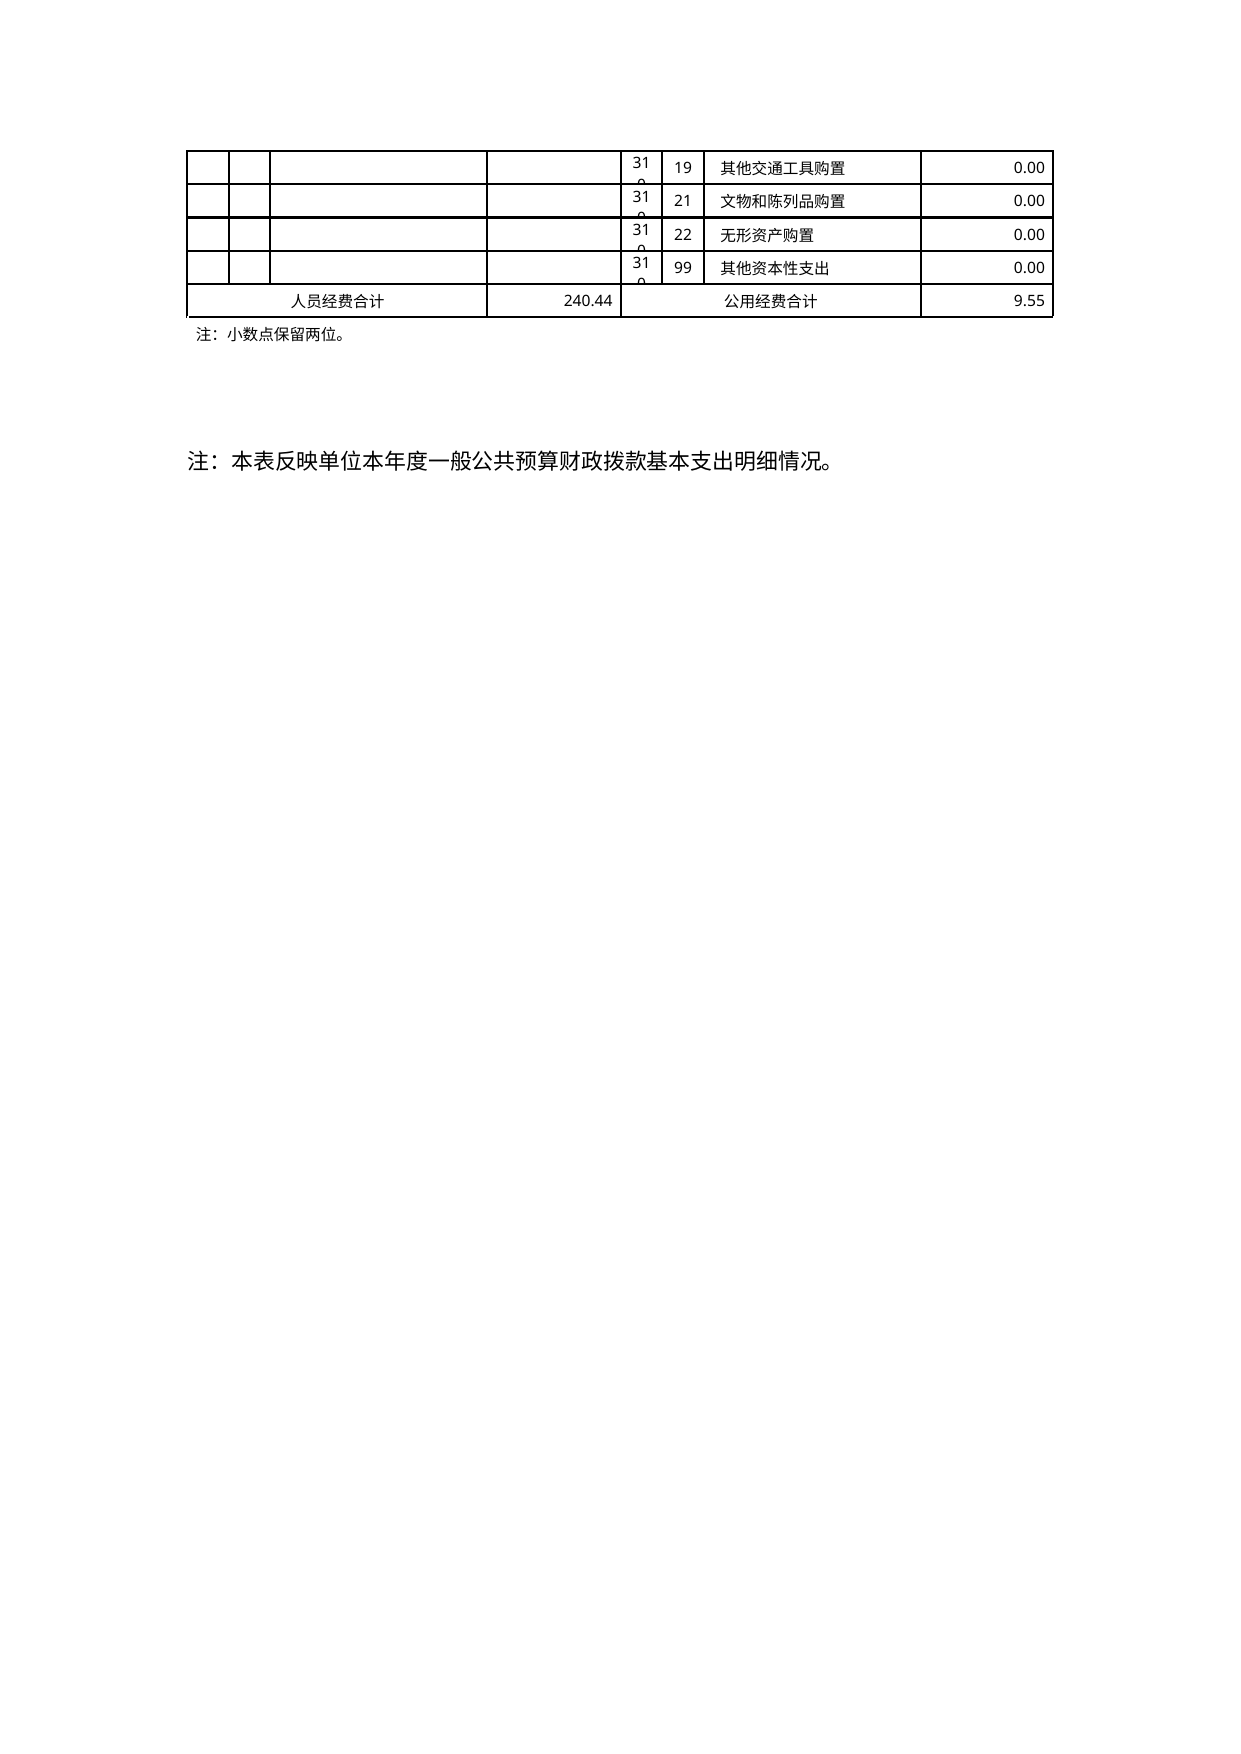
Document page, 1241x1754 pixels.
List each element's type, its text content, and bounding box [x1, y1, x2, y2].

table_cell 21 [663, 185, 703, 216]
table_cell 0.00 [922, 252, 1052, 283]
table_cell [488, 185, 620, 216]
text 注：本表反映单位本年度一般公共预算财政拨款基本支出明细情况。 [187, 444, 1053, 476]
table_cell [230, 219, 269, 250]
table_cell 0.00 [922, 185, 1052, 216]
table_cell 99 [663, 252, 703, 283]
table_cell 注：小数点保留两位。 [188, 317, 1053, 349]
table_cell 文物和陈列品购置 [705, 185, 920, 216]
table_cell 240.44 [488, 285, 620, 316]
table_cell [188, 185, 228, 216]
table_cell 0.00 [922, 152, 1052, 183]
table_cell [188, 252, 228, 283]
table_cell 310 [622, 252, 661, 283]
table_cell 9.55 [922, 285, 1052, 316]
table_cell 其他交通工具购置 [705, 152, 920, 183]
table_cell 其他资本性支出 [705, 252, 920, 283]
table_cell [488, 152, 620, 183]
table_cell [188, 152, 228, 183]
table_cell [188, 219, 228, 250]
table_cell [271, 252, 486, 283]
table_cell 0.00 [922, 219, 1052, 250]
table_cell [488, 219, 620, 250]
table_cell 310 [622, 185, 661, 216]
table_cell [271, 152, 486, 183]
table_cell [230, 252, 269, 283]
table_cell 无形资产购置 [705, 219, 920, 250]
table_cell 公用经费合计 [622, 285, 920, 316]
table_cell 19 [663, 152, 703, 183]
table_cell 310 [622, 219, 661, 250]
table_cell [230, 152, 269, 183]
table_cell [230, 185, 269, 216]
table_cell [488, 252, 620, 283]
table_cell [271, 219, 486, 250]
table_cell 22 [663, 219, 703, 250]
table_cell 人员经费合计 [188, 285, 486, 316]
table_cell [271, 185, 486, 216]
table_cell 310 [622, 152, 661, 183]
